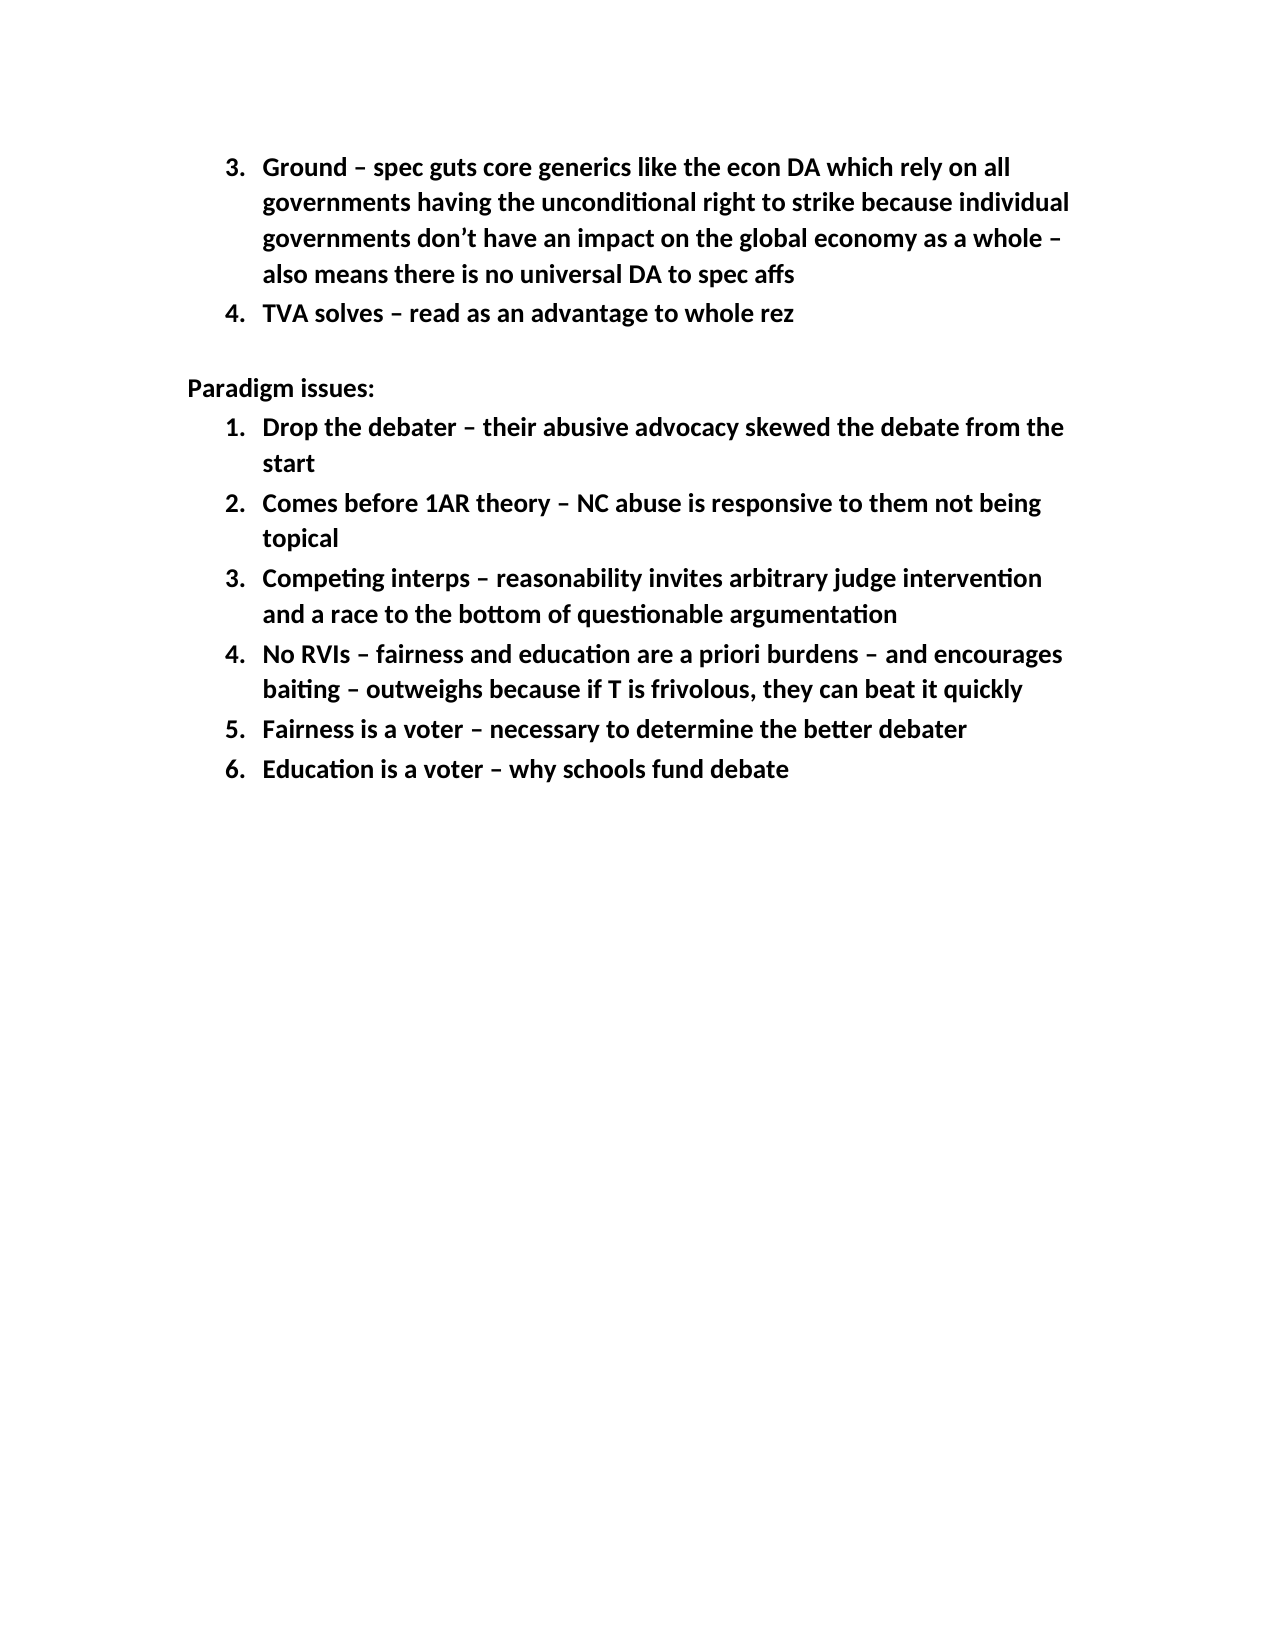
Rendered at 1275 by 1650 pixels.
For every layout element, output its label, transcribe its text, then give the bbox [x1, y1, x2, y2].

subtitle TVA solves – read as an advantage to whole rez [225, 297, 1087, 330]
subtitle Comes before 1AR theory – NC abuse is responsive to them not being topical [225, 486, 1087, 555]
subtitle Competing interps – reasonability invites arbitrary judge intervention and a race to the bottom of questionable argumentation [225, 561, 1087, 630]
subtitle Fairness is a voter – necessary to determine the better debater [225, 712, 1087, 745]
subtitle No RVIs – fairness and education are a priori burdens – and encourages baiting – outweighs because if T is frivolous, they can beat it quickly [225, 637, 1087, 706]
subtitle Paradigm issues: [187, 371, 1087, 404]
subtitle Education is a voter – why schools fund debate [225, 752, 1087, 785]
subtitle Ground – spec guts core generics like the econ DA which rely on all governments having the unconditional right to strike because individual governments don’t have an impact on the global economy as a whole – also means there is no universal DA to spec affs [225, 150, 1087, 290]
subtitle Drop the debater – their abusive advocacy skewed the debate from the start [225, 411, 1087, 479]
